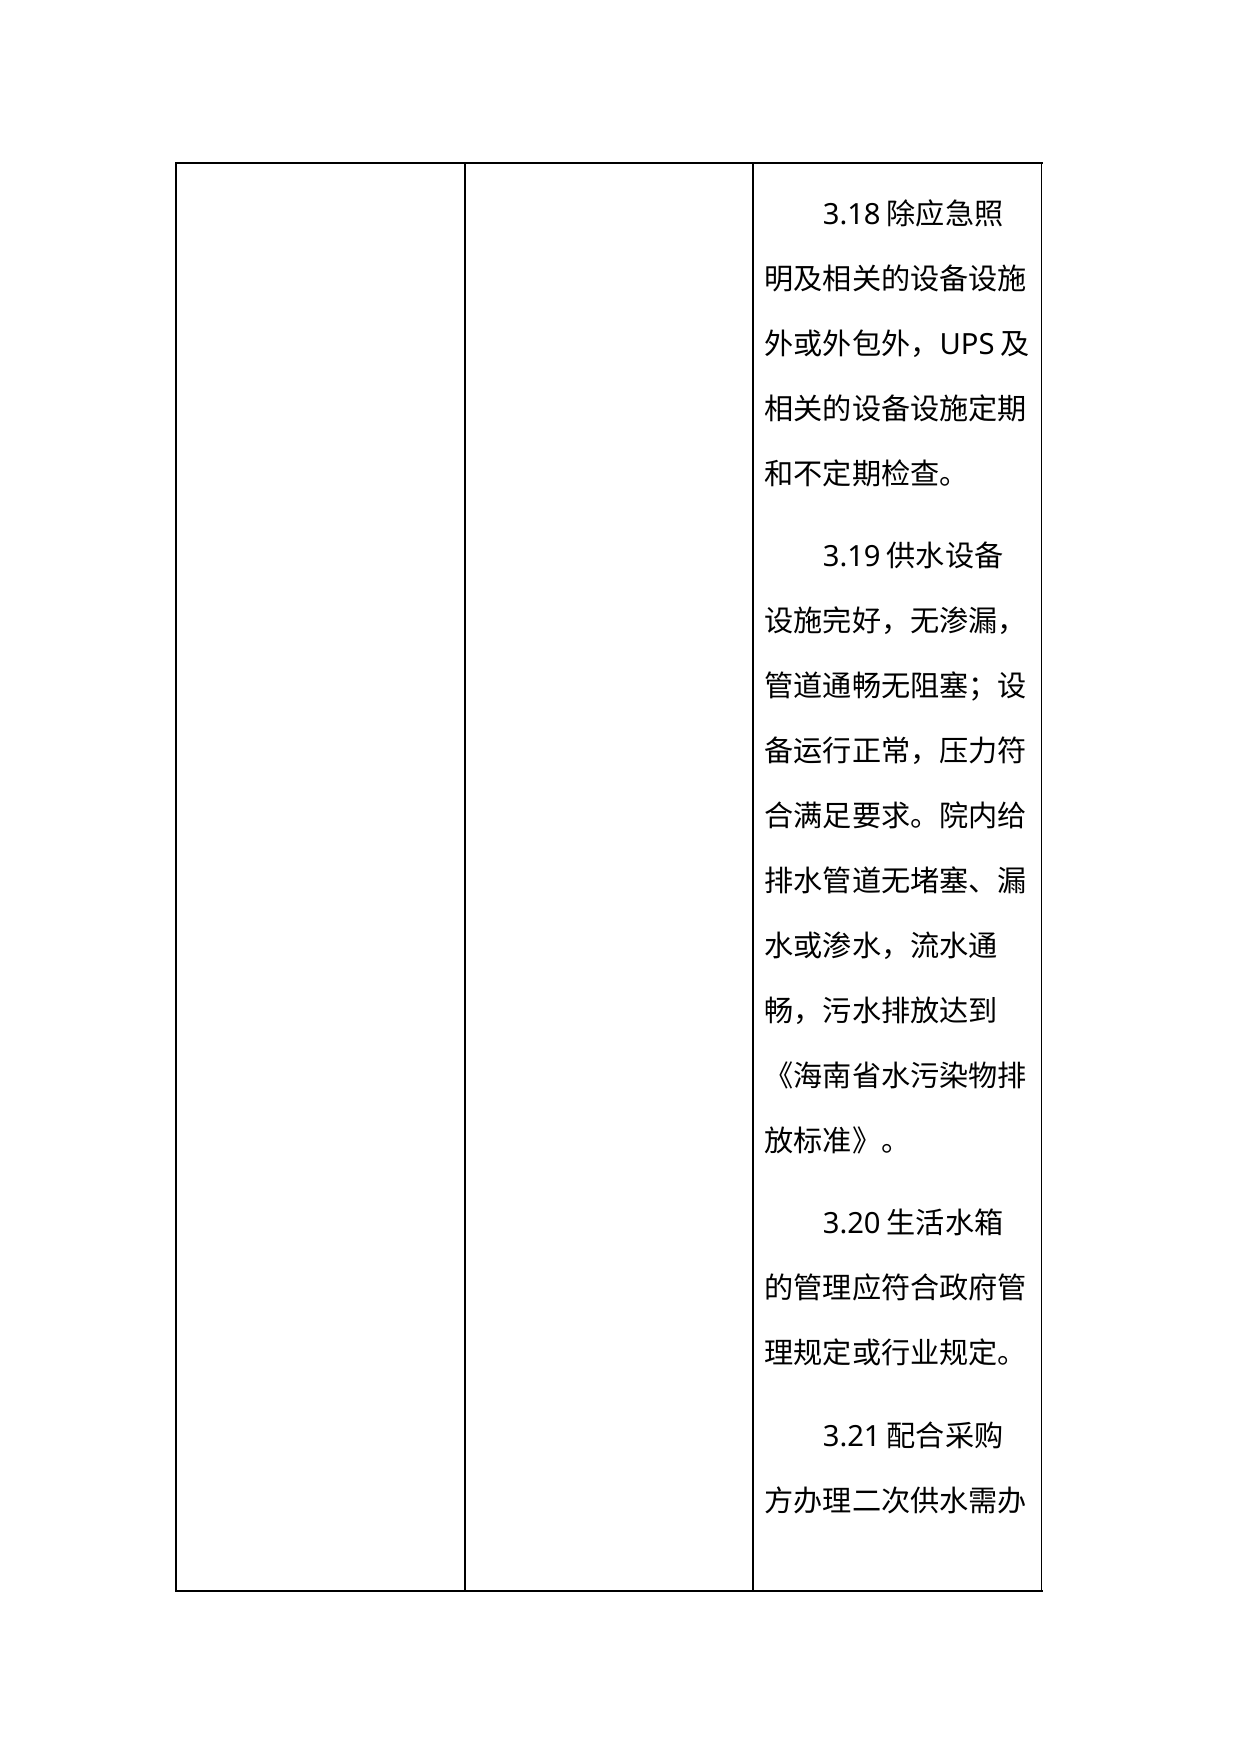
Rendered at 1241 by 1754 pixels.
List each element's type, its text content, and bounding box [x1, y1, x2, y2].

table_cell [466, 164, 752, 1590]
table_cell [754, 164, 1041, 1590]
table_cell 1 [177, 164, 464, 1590]
